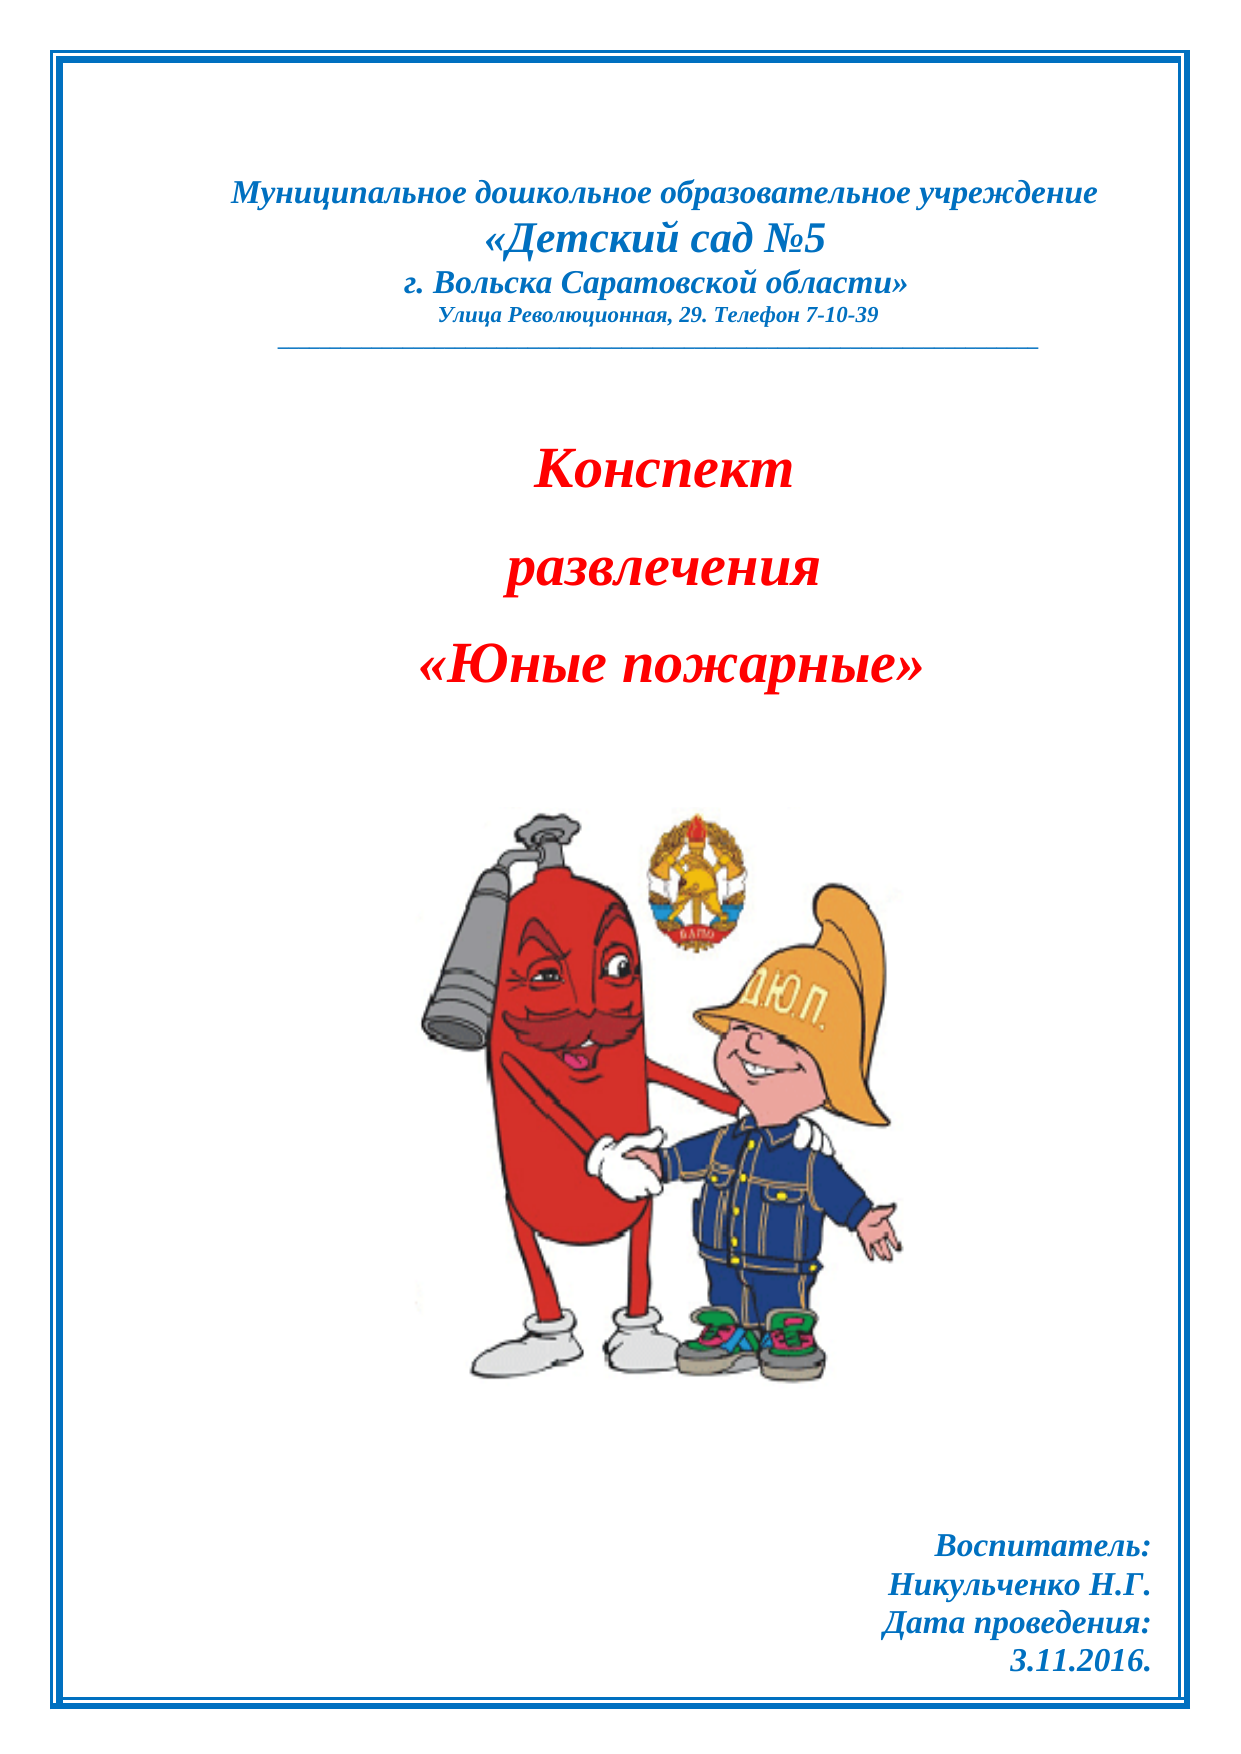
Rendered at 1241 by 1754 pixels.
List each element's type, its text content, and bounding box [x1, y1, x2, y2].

text развлечения [177, 531, 1152, 598]
text г. Вольска Саратовской области» [177, 262, 1136, 301]
picture [402, 807, 927, 1396]
text Муниципальное дошкольное образовательное учреждение [177, 172, 1152, 210]
text _________________________________________________________________________ [177, 327, 1139, 351]
text «Юные пожарные» [177, 628, 1152, 696]
text Дата проведения: [177, 1602, 1152, 1641]
text 3.11.2016. [177, 1641, 1152, 1679]
text Никульченко Н.Г. [177, 1564, 1152, 1602]
text Конспект [177, 433, 1152, 500]
text Воспитатель: [177, 1526, 1152, 1564]
text Улица Революционная, 29. Телефон 7-10-39 [177, 301, 1139, 327]
text «Детский сад №5 [177, 211, 1133, 262]
